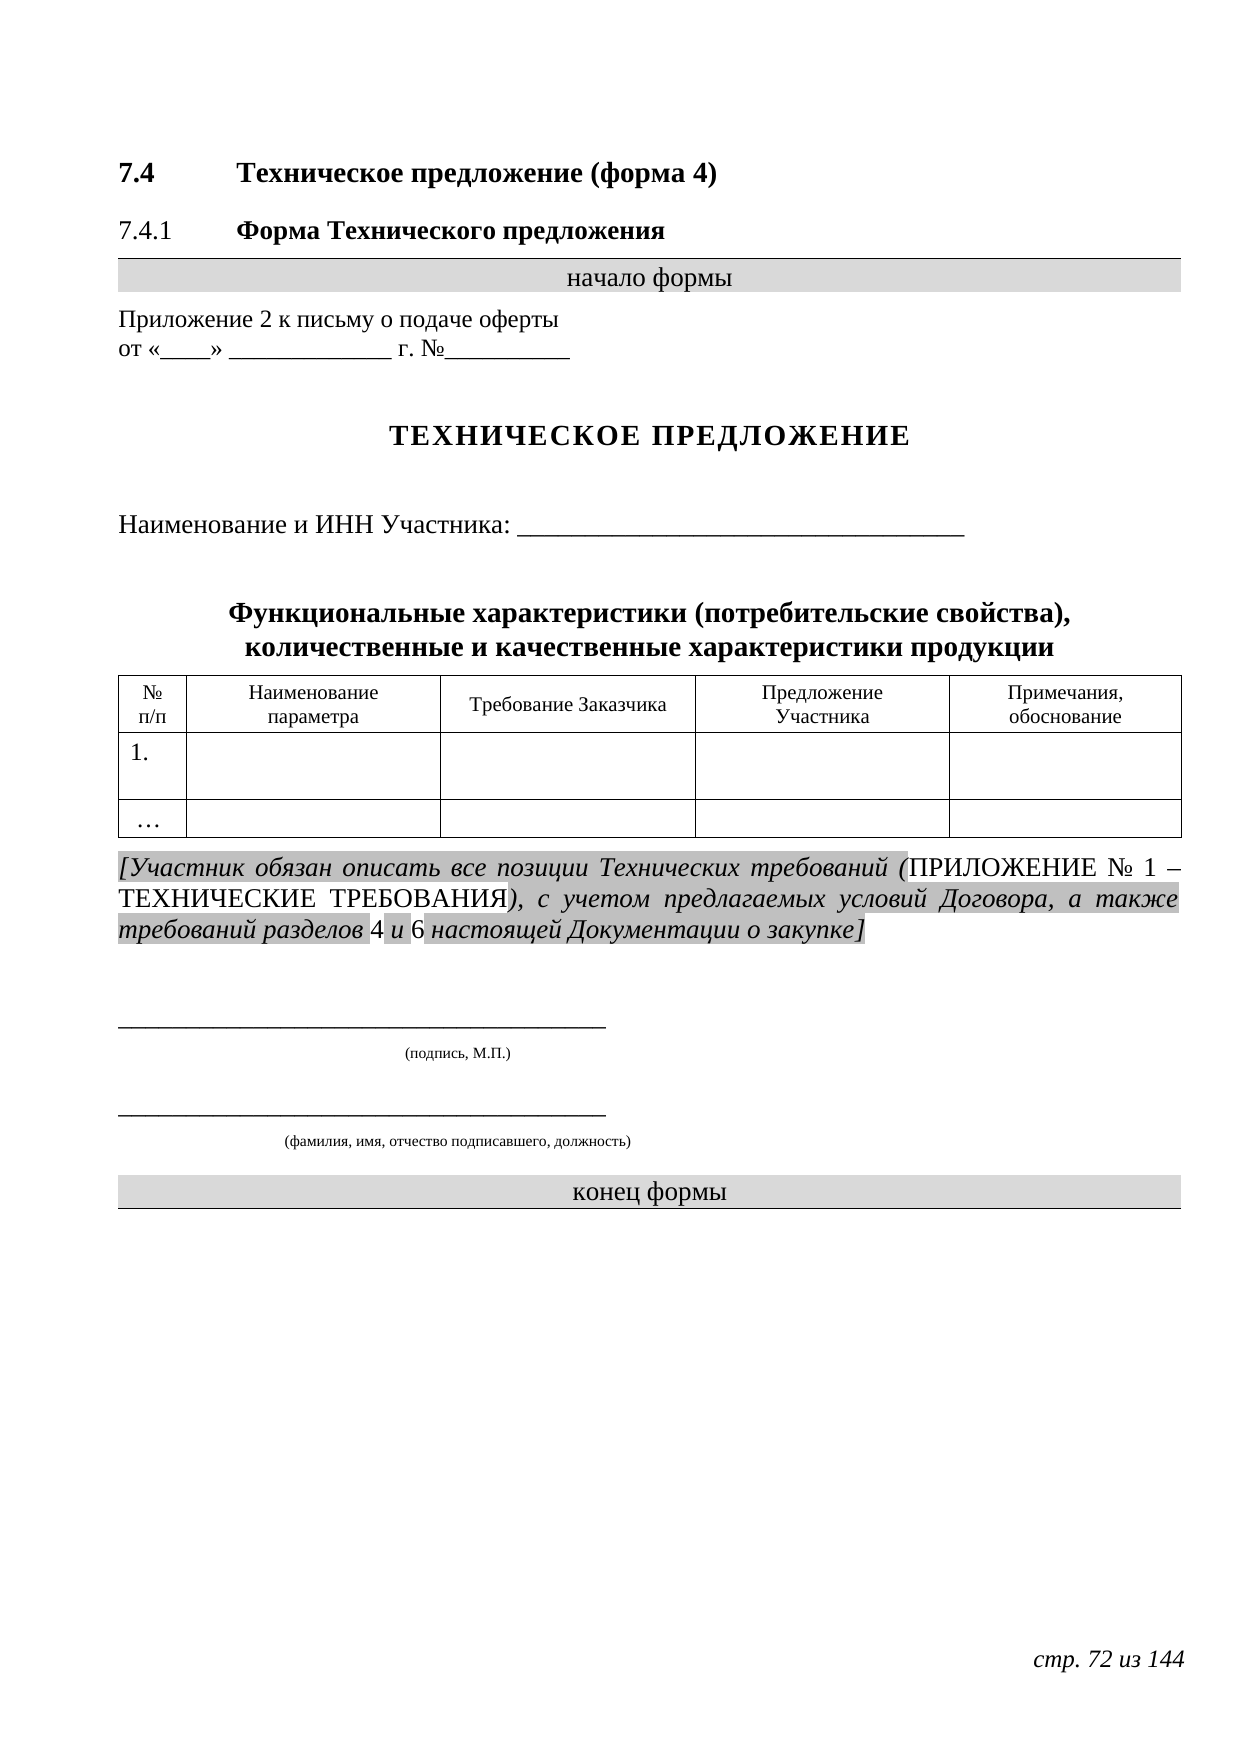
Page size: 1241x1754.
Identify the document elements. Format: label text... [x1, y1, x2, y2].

table_header Требование Заказчика [441, 676, 695, 732]
table_header Наименование параметра [187, 676, 440, 732]
table_header Предложение Участника [696, 676, 949, 732]
text [Участник обязан описать все позиции Технических требований (ПРИЛОЖЕНИЕ № 1 – ТЕХНИЧЕСКИЕ ТРЕБОВАНИЯ), с учетом предлагаемых условий Договора, а также требований разделов 4 и 6 настоящей Документации о закупке] [118, 882, 508, 944]
text Наименование и ИНН Участника: _________________________________ [118, 508, 1181, 539]
text ____________________________________ [118, 1000, 1181, 1032]
text [Участник обязан описать все позиции Технических требований (ПРИЛОЖЕНИЕ № 1 – ТЕХНИЧЕСКИЕ ТРЕБОВАНИЯ), с учетом предлагаемых условий Договора, а также требований разделов 4 и 6 настоящей Документации о закупке] [865, 851, 1181, 944]
table_cell [950, 800, 1181, 837]
table_cell [696, 733, 949, 799]
table_cell [441, 800, 695, 837]
table_cell [950, 733, 1181, 799]
text Форма Технического предложения [118, 214, 1181, 245]
text (фамилия, имя, отчество подписавшего, должность) [118, 1131, 797, 1162]
table_cell [187, 733, 440, 799]
table_header Примечания, обоснование [950, 676, 1181, 732]
table_header № п/п [119, 676, 186, 732]
text конец формы [118, 1175, 1181, 1208]
text начало формы [118, 259, 1181, 292]
text (подпись, М.П.) [118, 1044, 797, 1075]
subtitle Техническое предложение (форма 4) [118, 156, 1181, 189]
text Техническое предложение [118, 418, 1181, 452]
table_cell [696, 800, 949, 837]
text ____________________________________ [118, 1088, 1181, 1119]
table_cell [119, 733, 186, 799]
table_cell [187, 800, 440, 837]
table_cell [441, 733, 695, 799]
text Приложение 2 к письму о подаче оферты от «____» _____________ г. №__________ [118, 304, 1181, 362]
table_cell … [119, 800, 186, 837]
text Функциональные характеристики (потребительские свойства), количественные и качественные характеристики продукции [118, 595, 1181, 662]
